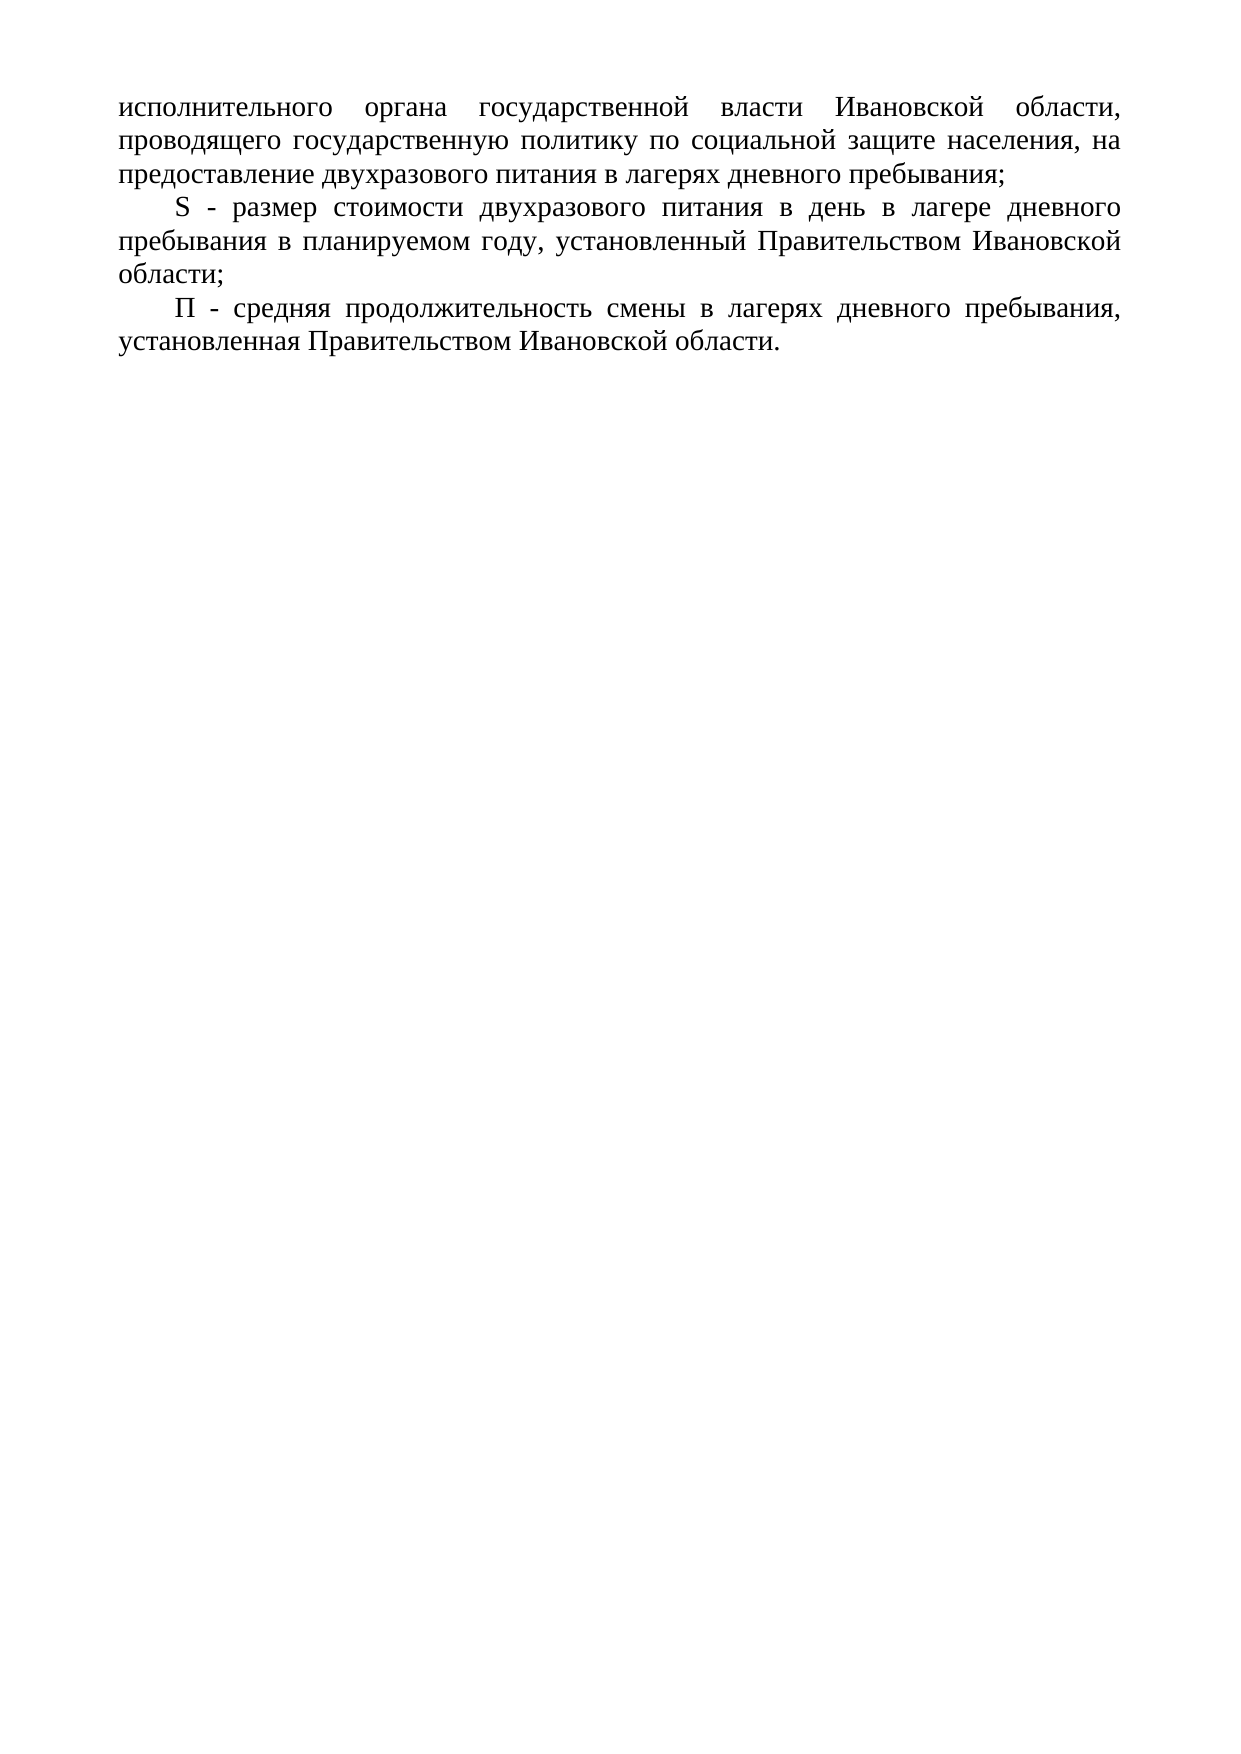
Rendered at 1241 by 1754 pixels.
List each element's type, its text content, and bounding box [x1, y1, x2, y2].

text S - размер стоимости двухразового питания в день в лагере дневного пребывания в планируемом году, установленный Правительством Ивановской области; [118, 189, 1122, 290]
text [118, 89, 1122, 189]
text П - средняя продолжительность смены в лагерях дневного пребывания, установленная Правительством Ивановской области. [118, 290, 1122, 357]
